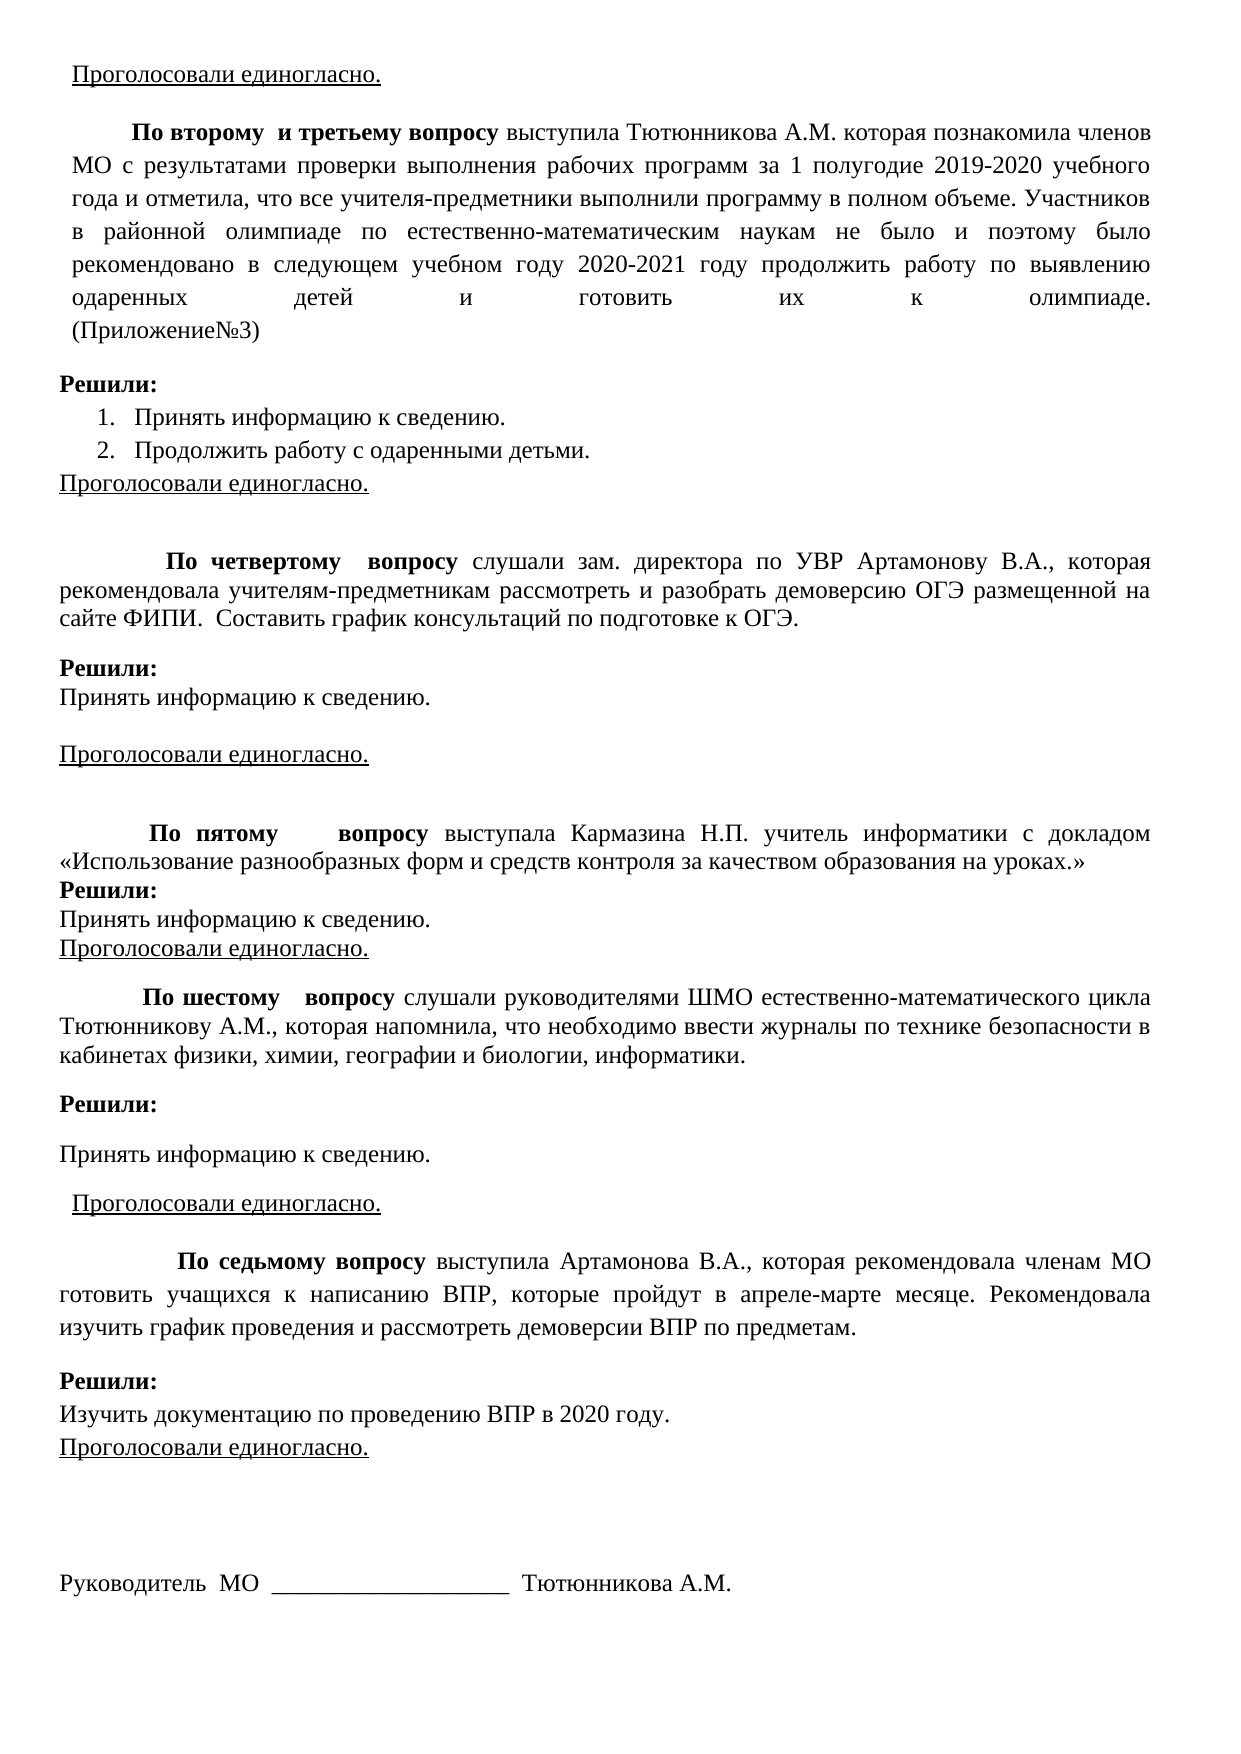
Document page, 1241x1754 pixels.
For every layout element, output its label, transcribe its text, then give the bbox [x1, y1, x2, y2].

text Проголосовали единогласно. [59, 933, 1152, 961]
text По шестому вопросу слушали руководителями ШМО естественно-математического цикла Тютюнникову А.М., которая напомнила, что необходимо ввести журналы по технике безопасности в кабинетах физики, химии, географии и биологии, информатики. [59, 982, 1152, 1068]
text По седьмому вопросу выступила Артамонова В.А., которая рекомендовала членам МО готовить учащихся к написанию ВПР, которые пройдут в апреле-марте месяце. Рекомендовала изучить график проведения и рассмотреть демоверсии ВПР по предметам. [59, 1246, 1152, 1341]
text Проголосовали единогласно. [59, 468, 1152, 496]
text Решили: [59, 369, 1152, 397]
text По второму и третьему вопросу выступила Тютюнникова А.М. которая познакомила членов МО с результатами проверки выполнения рабочих программ за 1 полугодие 2019-2020 учебного года и отметила, что все учителя-предметники выполнили программу в полном объеме. Участников в районной олимпиаде по естественно-математическим наукам не было и поэтому было рекомендовано в следующем учебном году 2020-2021 году продолжить работу по выявлению одаренных детей и готовить их к олимпиаде. (Приложение№3) [72, 117, 1152, 343]
text Решили: [59, 875, 1152, 904]
text Решили: [59, 653, 1152, 682]
list Продолжить работу с одаренными детьми. [97, 435, 1152, 463]
list Принять информацию к сведению. [97, 402, 1152, 430]
text Проголосовали единогласно. [72, 1188, 1152, 1217]
text Проголосовали единогласно. [59, 739, 1152, 768]
text Руководитель МО ___________________ Тютюнникова А.М. [59, 1568, 1152, 1596]
text Принять информацию к сведению. [59, 682, 1152, 711]
text Решили: [59, 1089, 1152, 1118]
text Изучить документацию по проведению ВПР в 2020 году. [59, 1399, 1152, 1428]
text Принять информацию к сведению. [59, 1139, 1152, 1168]
text Проголосовали единогласно. [59, 1432, 1152, 1461]
text Решили: [59, 1366, 1152, 1395]
text По четвертому вопросу слушали зам. директора по УВР Артамонову В.А., которая рекомендовала учителям-предметникам рассмотреть и разобрать демоверсию ОГЭ размещенной на сайте ФИПИ. Составить график консультаций по подготовке к ОГЭ. [59, 546, 1152, 632]
text Принять информацию к сведению. [59, 904, 1152, 933]
text Проголосовали единогласно. [72, 59, 1152, 88]
text По пятому вопросу выступала Кармазина Н.П. учитель информатики с докладом «Использование разнообразных форм и средств контроля за качеством образования на уроках.» [59, 818, 1152, 875]
